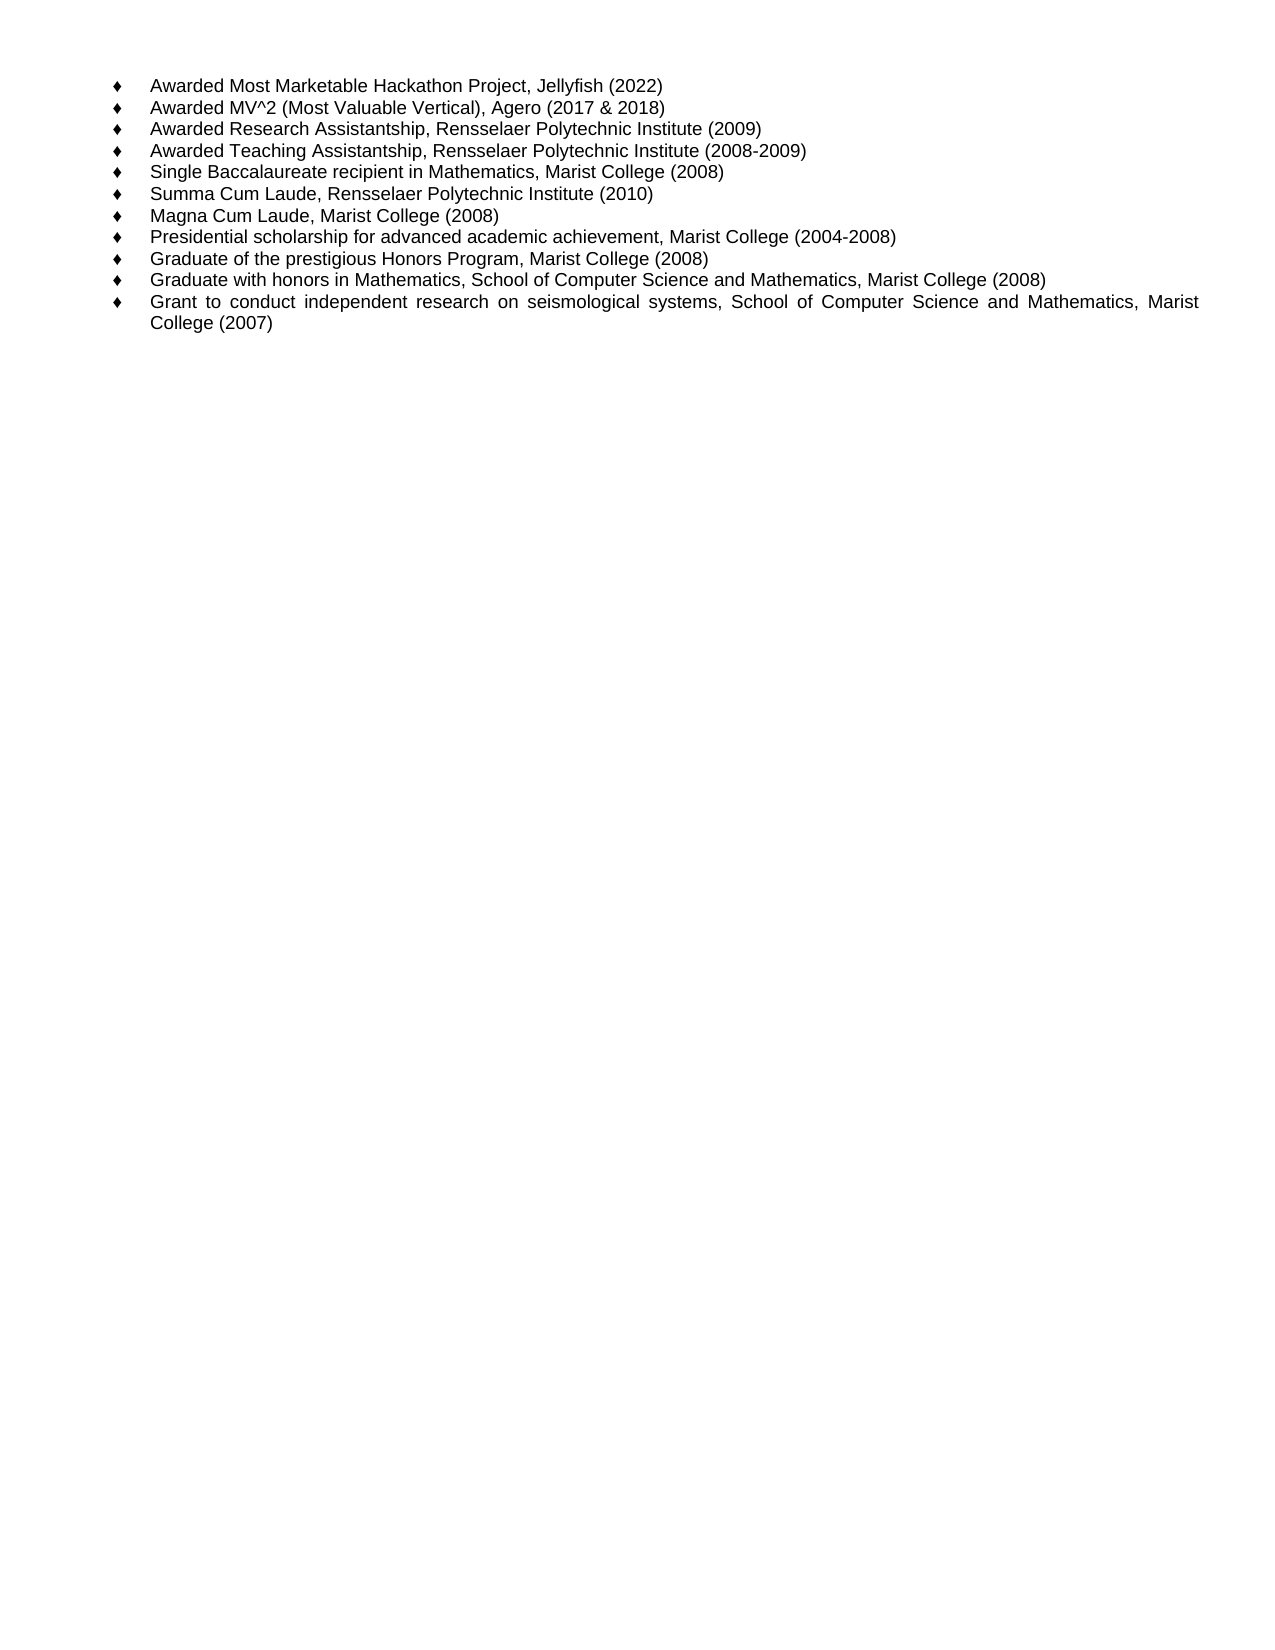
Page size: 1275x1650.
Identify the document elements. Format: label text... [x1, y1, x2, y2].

list Awarded MV^2 (Most Valuable Vertical), Agero (2017 & 2018) [112, 97, 1200, 118]
list Grant to conduct independent research on seismological systems, School of Computer Science and Mathematics, Marist College (2007) [112, 291, 1200, 334]
list Single Baccalaureate recipient in Mathematics, Marist College (2008) [112, 161, 1200, 183]
list Magna Cum Laude, Marist College (2008) [112, 204, 1200, 226]
list Summa Cum Laude, Rensselaer Polytechnic Institute (2010) [112, 183, 1200, 204]
list Awarded Most Marketable Hackathon Project, Jellyfish (2022) [112, 75, 1200, 97]
list Awarded Teaching Assistantship, Rensselaer Polytechnic Institute (2008-2009) [112, 140, 1200, 161]
list Awarded Research Assistantship, Rensselaer Polytechnic Institute (2009) [112, 118, 1200, 140]
list Presidential scholarship for advanced academic achievement, Marist College (2004-2008) [112, 226, 1200, 247]
list Graduate with honors in Mathematics, School of Computer Science and Mathematics, Marist College (2008) [112, 269, 1200, 291]
list Graduate of the prestigious Honors Program, Marist College (2008) [112, 247, 1200, 269]
